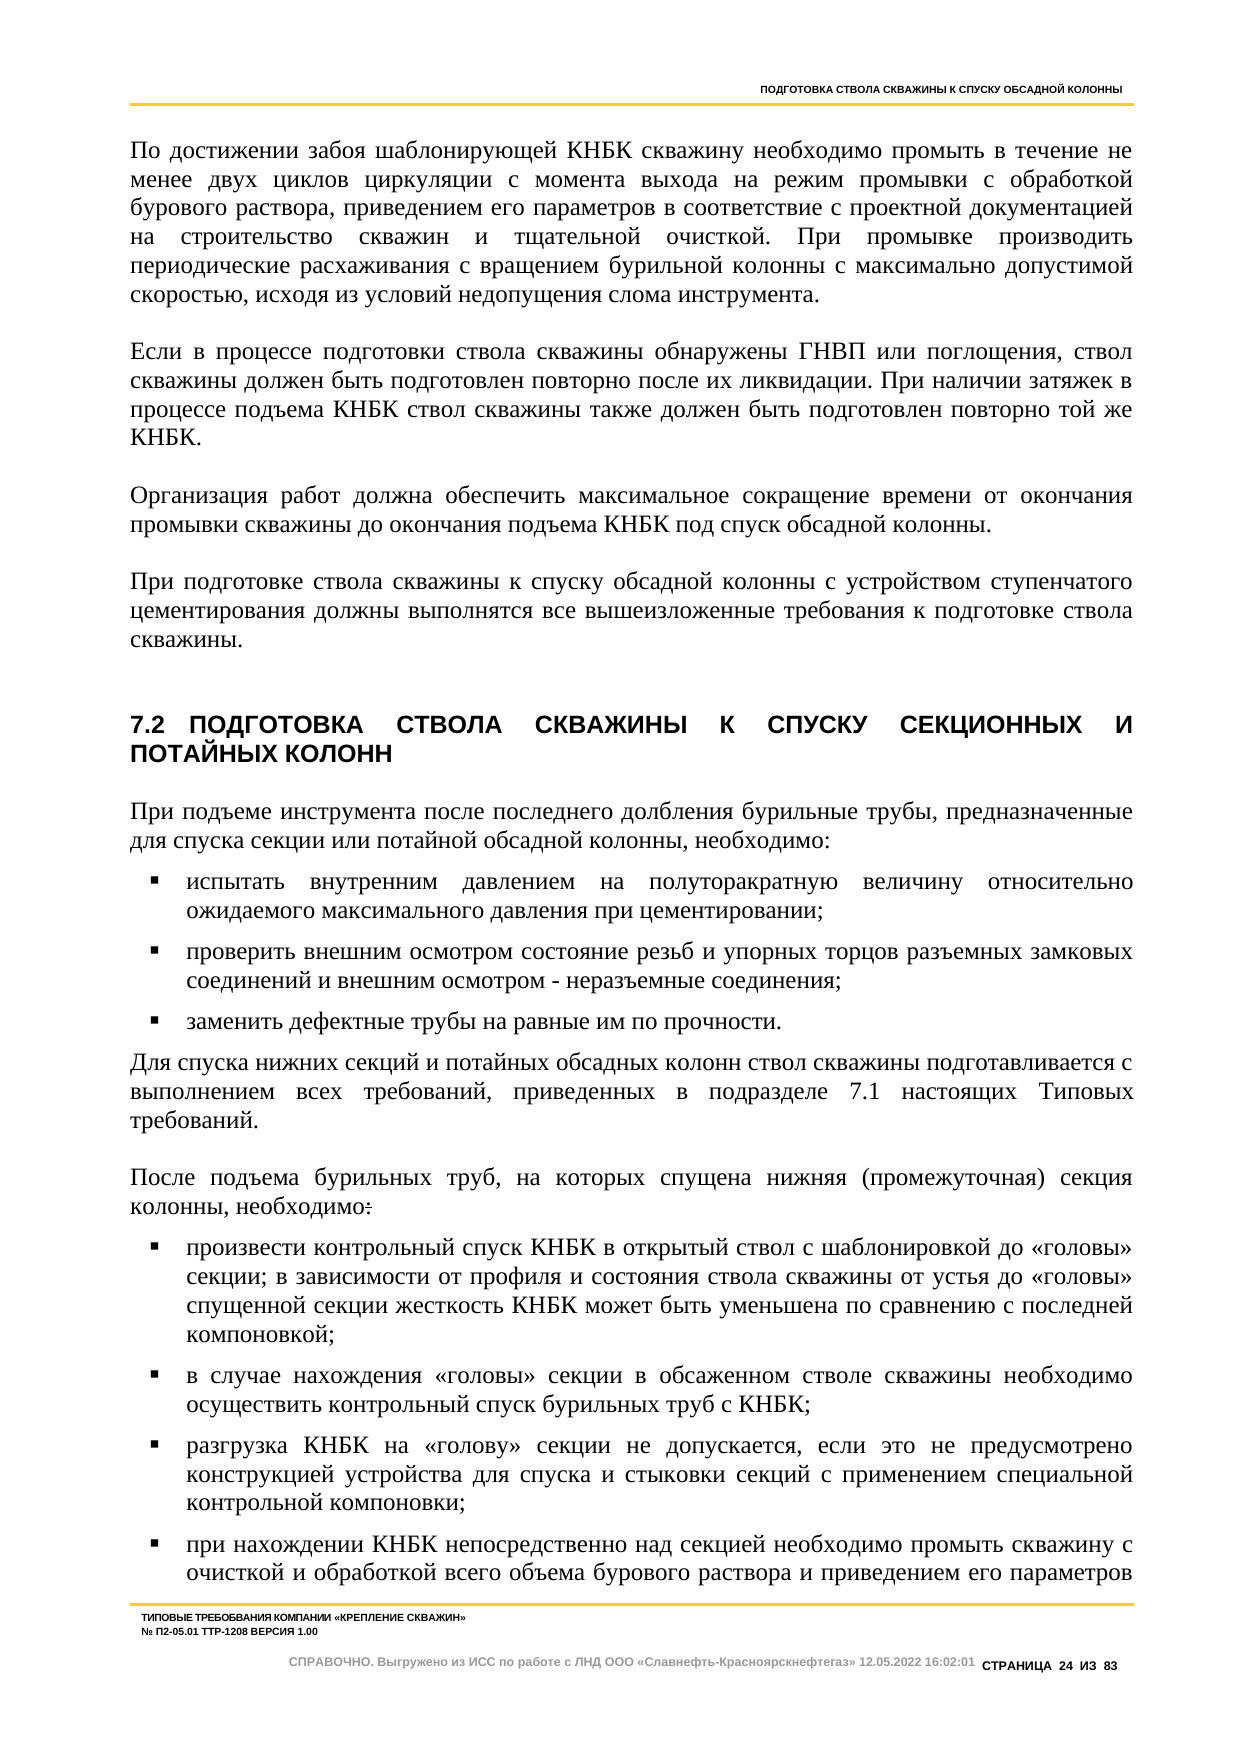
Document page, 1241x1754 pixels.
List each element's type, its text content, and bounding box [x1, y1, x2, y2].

text ПОДГОТОВКА СТВОЛА СКВАЖИНЫ К СПУСКУ СЕКЦИОННЫХ И ПОТАЙНЫХ КОЛОНН [130, 710, 1134, 767]
list проверить внешним осмотром состояние резьб и упорных торцов разъемных замковых соединений и внешним осмотром - неразъемные соединения; [149, 936, 1134, 994]
text Организация работ должна обеспечить максимальное сокращение времени от окончания промывки скважины до окончания подъема КНБК под спуск обсадной колонны. [130, 480, 1134, 537]
text При подготовке ствола скважины к спуску обсадной колонны с устройством ступенчатого цементирования должны выполнятся все вышеизложенные требования к подготовке ствола скважины. [130, 566, 1134, 652]
list произвести контрольный спуск КНБК в открытый ствол с шаблонировкой до «головы» секции; в зависимости от профиля и состояния ствола скважины от устья до «головы» спущенной секции жесткость КНБК может быть уменьшена по сравнению с последней компоновкой; [149, 1232, 1134, 1347]
text Если в процессе подготовки ствола скважины обнаружены ГНВП или поглощения, ствол скважины должен быть подготовлен повторно после их ликвидации. При наличии затяжек в процессе подъема КНБК ствол скважины также должен быть подготовлен повторно той же КНБК. [130, 336, 1134, 451]
text По достижении забоя шаблонирующей КНБК скважину необходимо промыть в течение не менее двух циклов циркуляции с момента выхода на режим промывки с обработкой бурового раствора, приведением его параметров в соответствие с проектной документацией на строительство скважин и тщательной очисткой. При промывке производить периодические расхаживания с вращением бурильной колонны с максимально допустимой скоростью, исходя из условий недопущения слома инструмента. [130, 135, 1134, 307]
text Для спуска нижних секций и потайных обсадных колонн ствол скважины подготавливается с выполнением всех требований, приведенных в подразделе 7.1 настоящих Типовых требований. [130, 1047, 1134, 1134]
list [149, 1529, 1134, 1586]
list в случае нахождения «головы» секции в обсаженном стволе скважины необходимо осуществить контрольный спуск бурильных труб с КНБК; [149, 1360, 1134, 1417]
text При подъеме инструмента после последнего долбления бурильные трубы, предназначенные для спуска секции или потайной обсадной колонны, необходимо: [130, 796, 1134, 854]
list испытать внутренним давлением на полуторакратную величину относительно ожидаемого максимального давления при цементировании; [149, 866, 1134, 924]
text После подъема бурильных труб, на которых спущена нижняя (промежуточная) секция колонны, необходимо: [130, 1162, 1134, 1220]
list заменить дефектные трубы на равные им по прочности. [149, 1006, 1134, 1035]
list разгрузка КНБК на «голову» секции не допускается, если это не предусмотрено конструкцией устройства для спуска и стыковки секций с применением специальной контрольной компоновки; [149, 1430, 1134, 1516]
